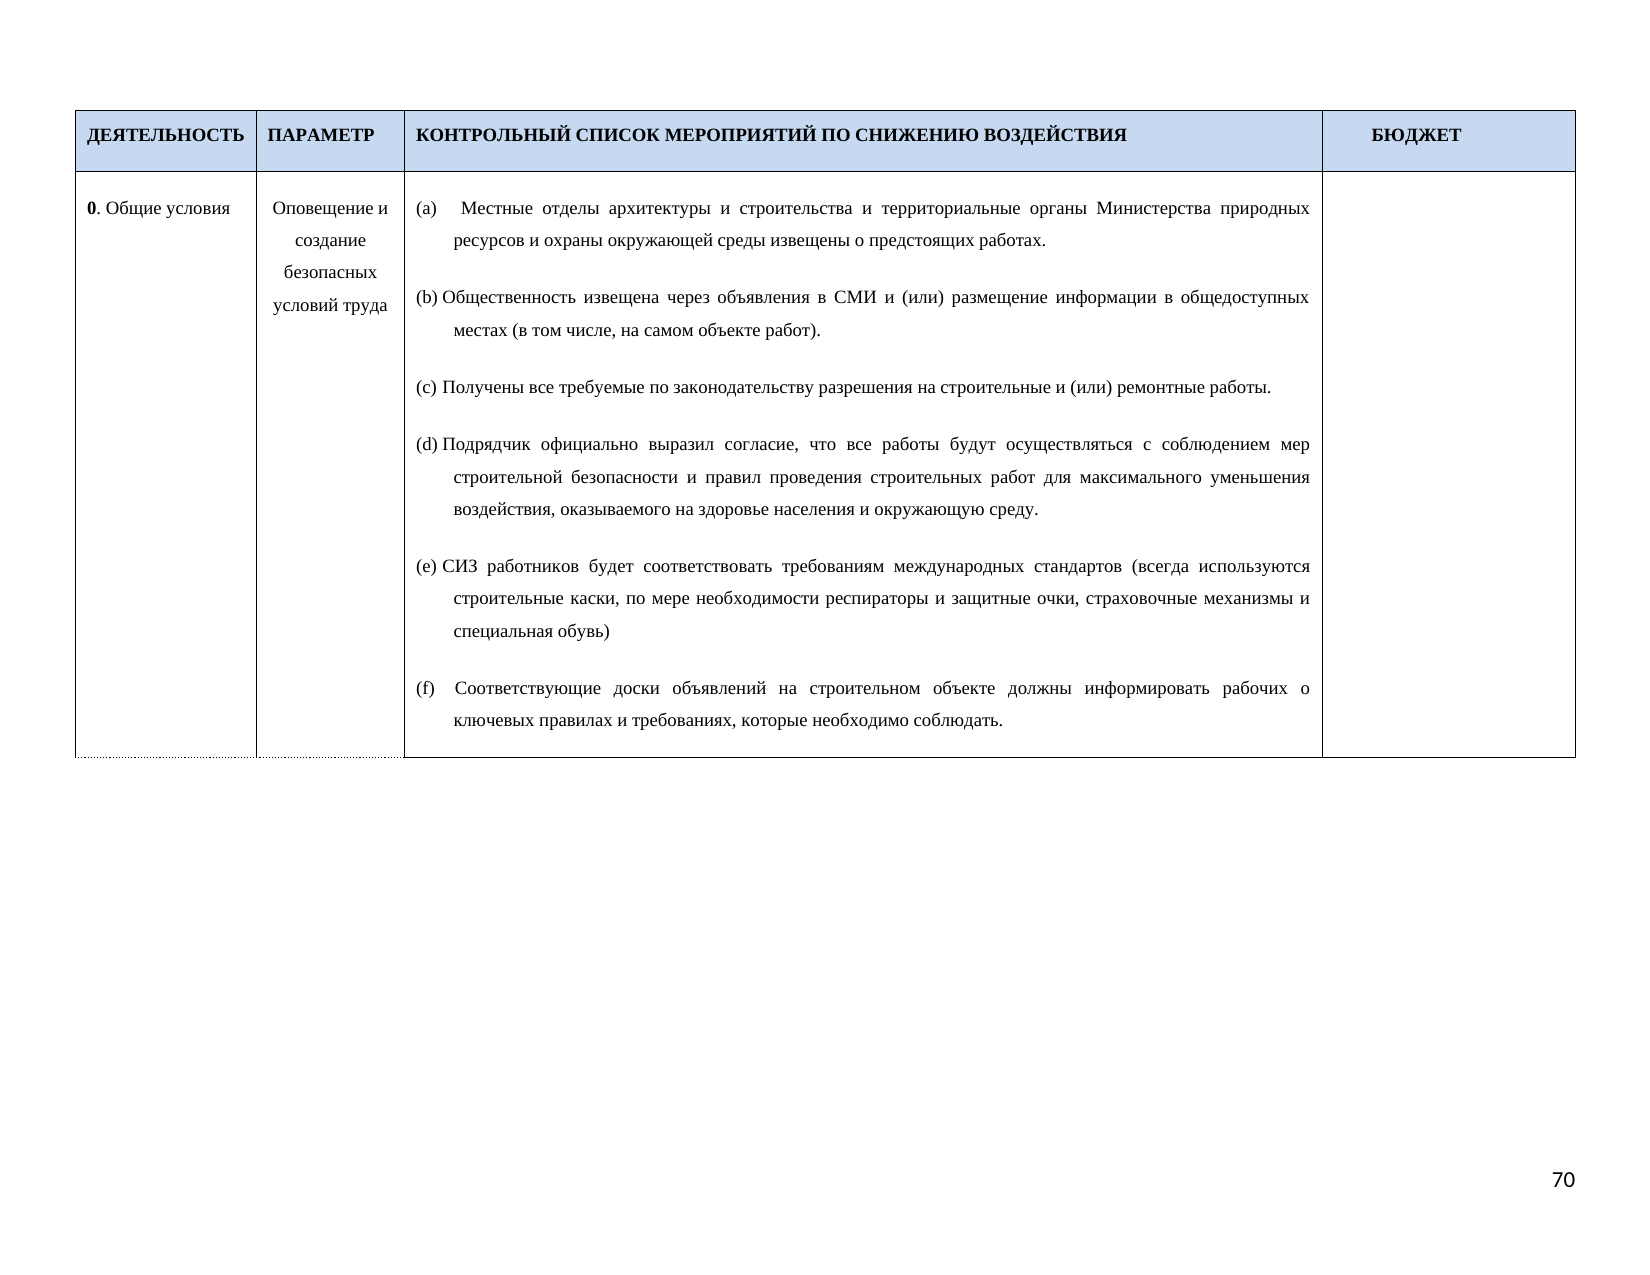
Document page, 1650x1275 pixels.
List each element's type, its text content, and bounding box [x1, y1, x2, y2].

table_header БЮДЖЕТ [1323, 111, 1575, 171]
table_header ДЕЯТЕЛЬНОСТЬ [76, 111, 256, 171]
table_cell Местные отделы архитектуры и строительства и территориальные органы Министерства природных ресурсов и охраны окружающей среды извещены о предстоящих работах. Общественность извещена через объявления в СМИ и (или) размещение информации в общедоступных местах (в том числе, на самом объекте работ). Получены все требуемые по законодательству разрешения на строительные и (или) ремонтные работы. Подрядчик официально выразил согласие, что все работы будут осуществляться с соблюдением мер строительной безопасности и правил проведения строительных работ для максимального уменьшения воздействия, оказываемого на здоровье населения и окружающую среду. СИЗ работников будет соответствовать требованиям международных стандартов (всегда используются строительные каски, по мере необходимости респираторы и защитные очки, страховочные механизмы и специальная обувь) Соответствующие доски объявлений на строительном объекте должны информировать рабочих о ключевых правилах и требованиях, которые необходимо соблюдать. [405, 172, 1322, 757]
table_cell 0. Общие условия [76, 172, 256, 757]
table_header ПАРАМЕТР [257, 111, 404, 171]
table_cell Оповещение и создание безопасных условий труда [257, 172, 404, 757]
table_cell [1323, 172, 1575, 757]
table_header КОНТРОЛЬНЫЙ СПИСОК МЕРОПРИЯТИЙ ПО СНИЖЕНИЮ ВОЗДЕЙСТВИЯ [405, 111, 1322, 171]
